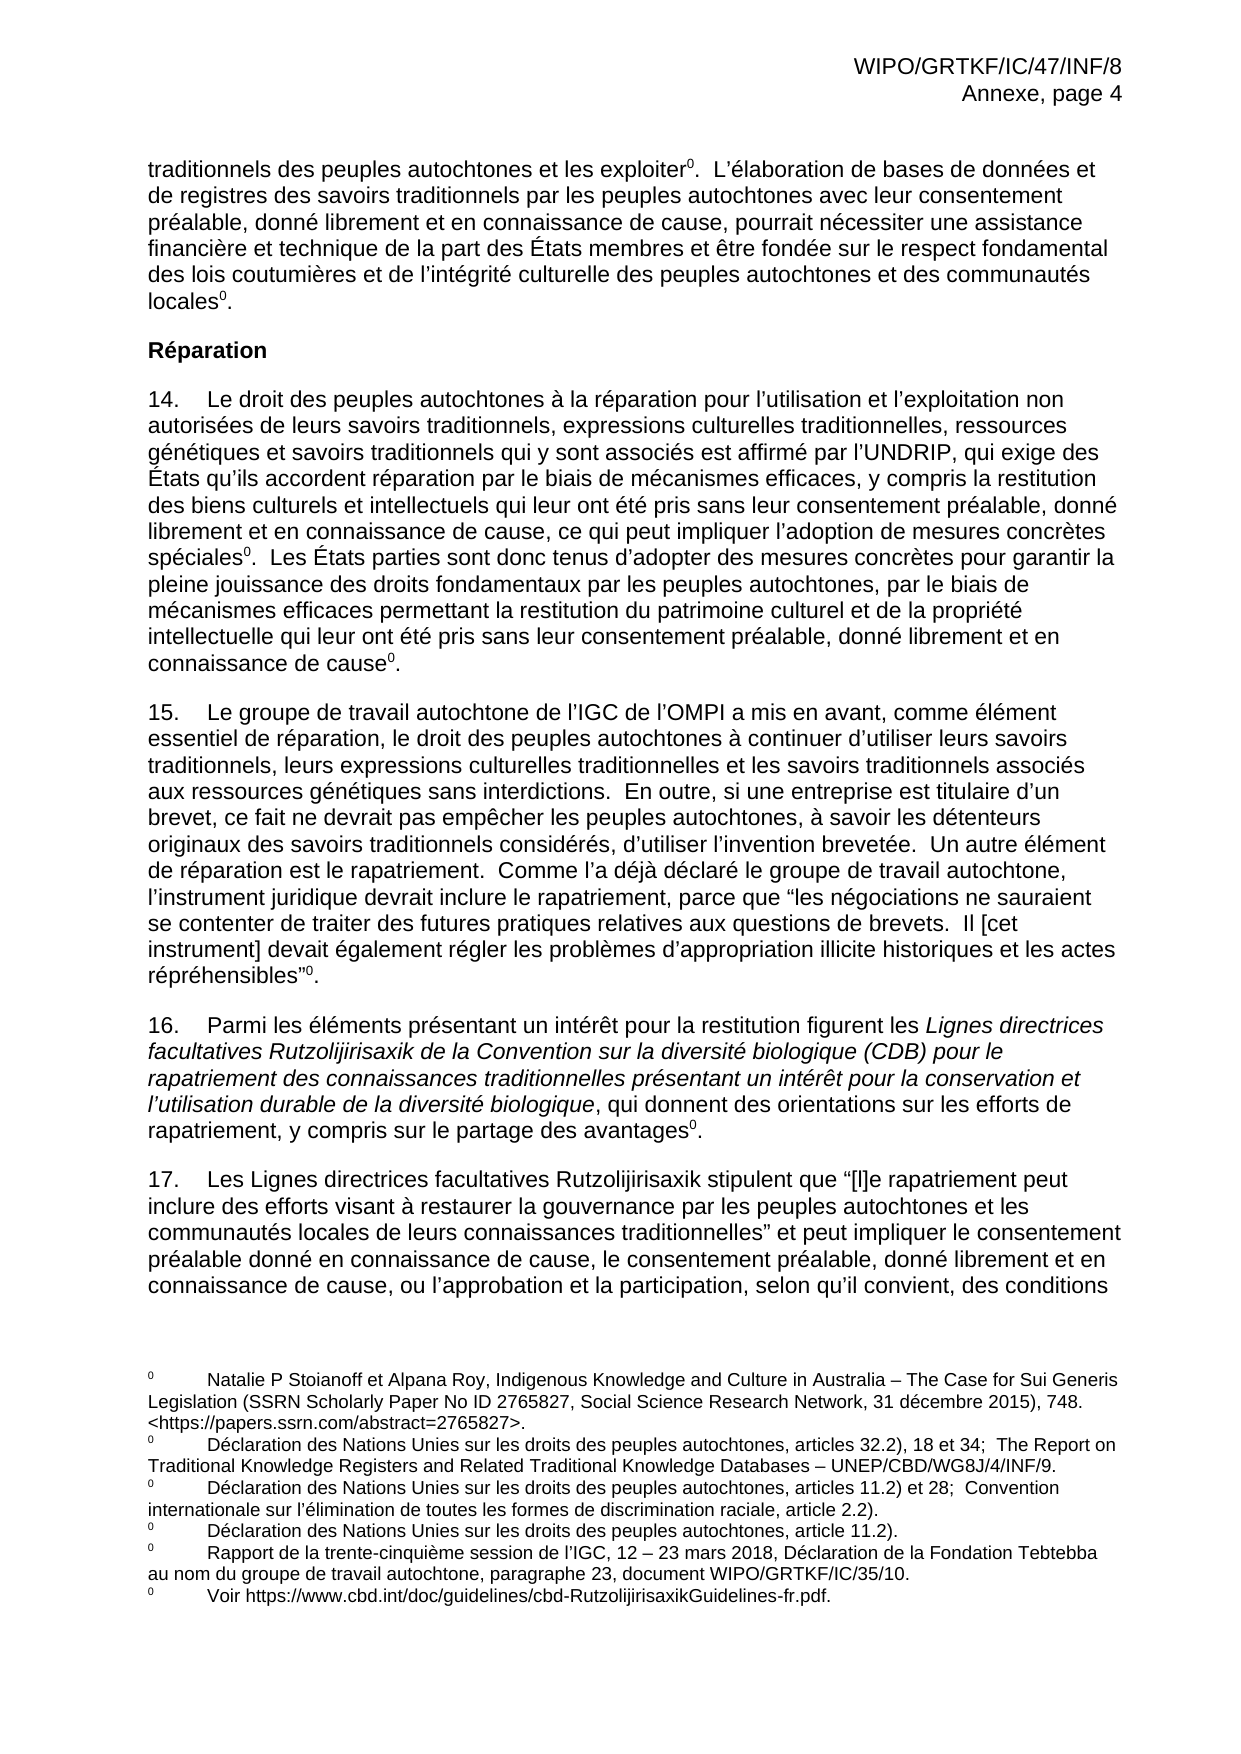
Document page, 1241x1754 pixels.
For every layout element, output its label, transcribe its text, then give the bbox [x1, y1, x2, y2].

text Le groupe de travail autochtone de l’IGC de l’OMPI a mis en avant, comme élément essentiel de réparation, le droit des peuples autochtones à continuer d’utiliser leurs savoirs traditionnels, leurs expressions culturelles traditionnelles et les savoirs traditionnels associés aux ressources génétiques sans interdictions. En outre, si une entreprise est titulaire d’un brevet, ce fait ne devrait pas empêcher les peuples autochtones, à savoir les détenteurs originaux des savoirs traditionnels considérés, d’utiliser l’invention brevetée. Un autre élément de réparation est le rapatriement. Comme l’a déjà déclaré le groupe de travail autochtone, l’instrument juridique devrait inclure le rapatriement, parce que “les négociations ne sauraient se contenter de traiter des futures pratiques relatives aux questions de brevets. Il [cet instrument] devait également régler les problèmes d’appropriation illicite historiques et les actes répréhensibles”. [148, 699, 1122, 989]
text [148, 156, 1122, 314]
text Parmi les éléments présentant un intérêt pour la restitution figurent les Lignes directrices facultatives Rutzolijirisaxik de la Convention sur la diversité biologique (CDB) pour le rapatriement des connaissances traditionnelles présentant un intérêt pour la conservation et l’utilisation durable de la diversité biologique, qui donnent des orientations sur les efforts de rapatriement, y compris sur le partage des avantages. [148, 1012, 1122, 1143]
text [148, 1166, 1122, 1298]
text Réparation [148, 337, 1122, 363]
text Le droit des peuples autochtones à la réparation pour l’utilisation et l’exploitation non autorisées de leurs savoirs traditionnels, expressions culturelles traditionnelles, ressources génétiques et savoirs traditionnels qui y sont associés est affirmé par l’UNDRIP, qui exige des États qu’ils accordent réparation par le biais de mécanismes efficaces, y compris la restitution des biens culturels et intellectuels qui leur ont été pris sans leur consentement préalable, donné librement et en connaissance de cause, ce qui peut impliquer l’adoption de mesures concrètes spéciales. Les États parties sont donc tenus d’adopter des mesures concrètes pour garantir la pleine jouissance des droits fondamentaux par les peuples autochtones, par le biais de mécanismes efficaces permettant la restitution du patrimoine culturel et de la propriété intellectuelle qui leur ont été pris sans leur consentement préalable, donné librement et en connaissance de cause. [148, 386, 1122, 676]
